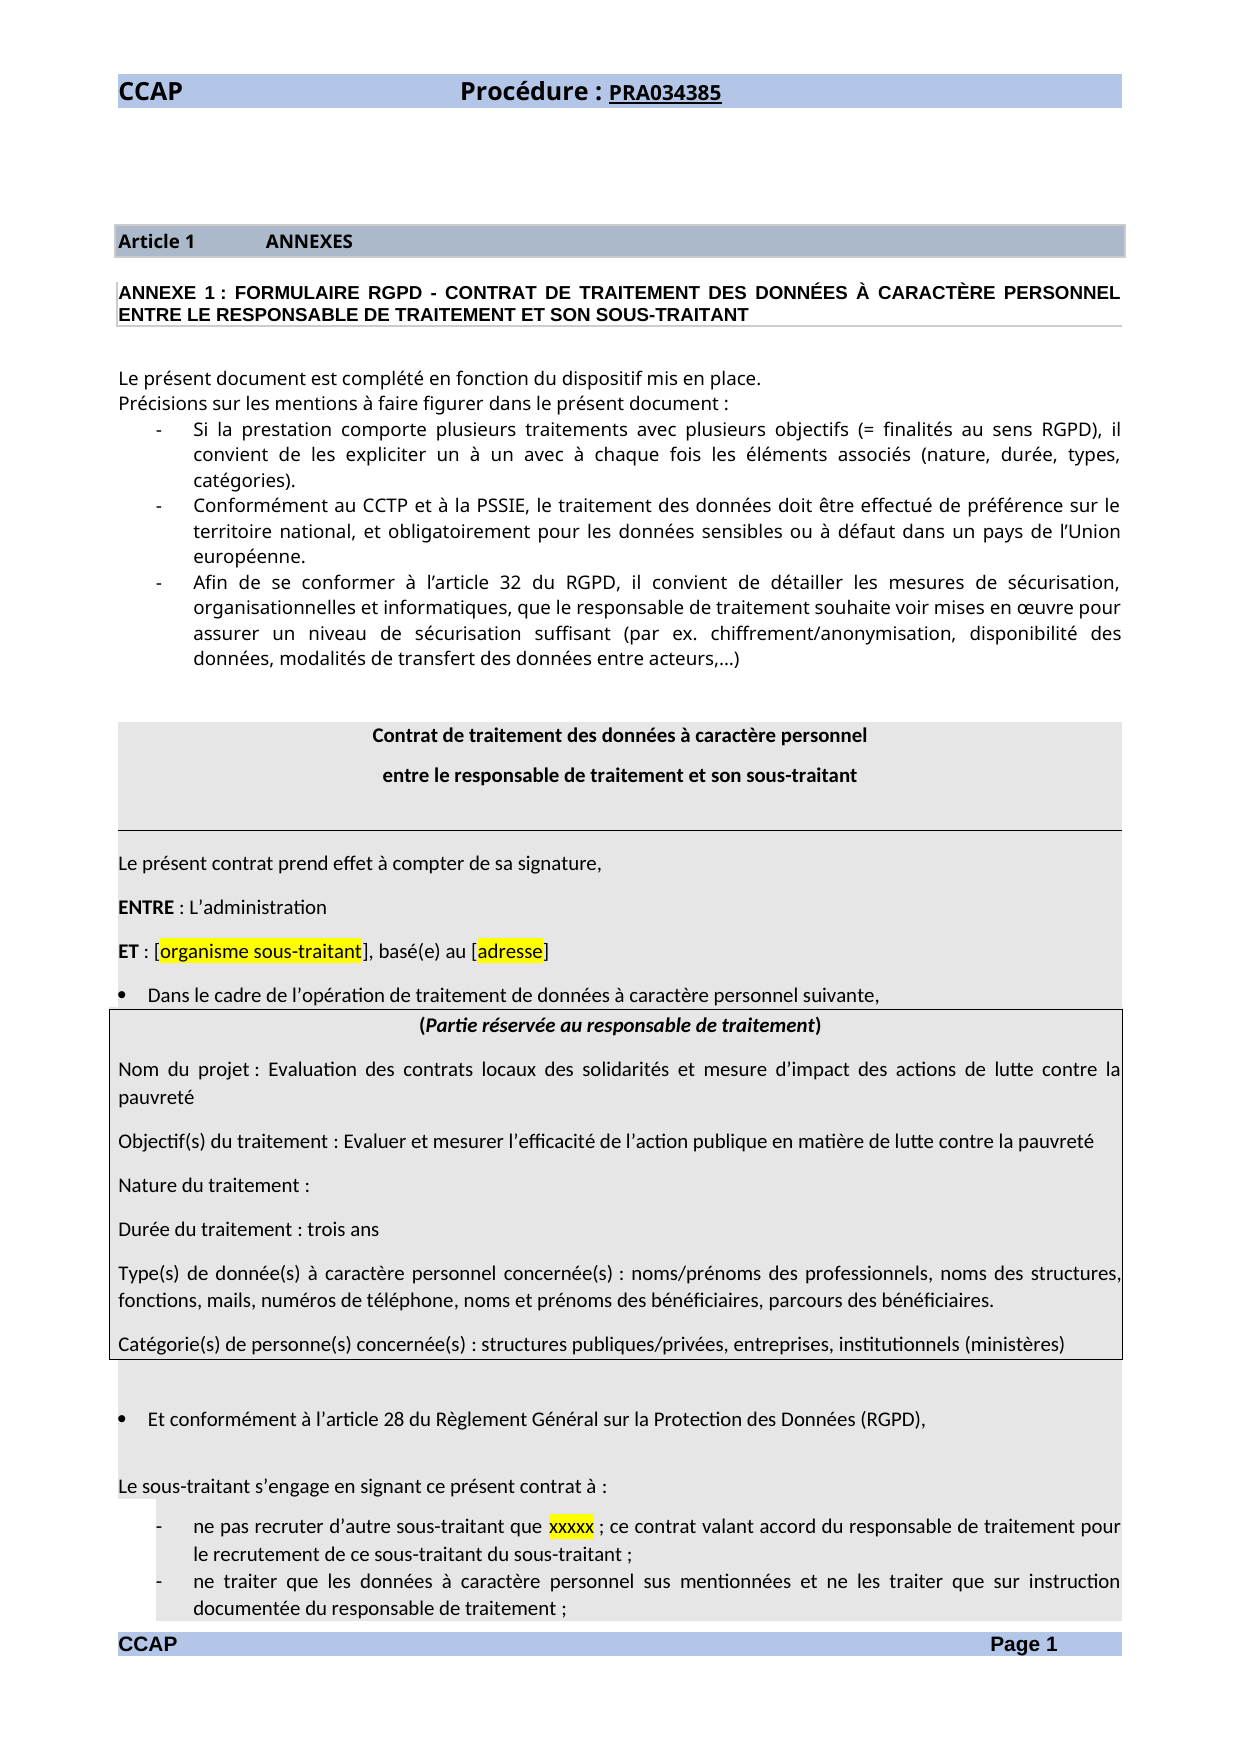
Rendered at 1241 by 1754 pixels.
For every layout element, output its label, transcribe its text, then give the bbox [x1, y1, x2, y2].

text Type(s) de donnée(s) à caractère personnel concernée(s) : noms/prénoms des professionnels, noms des structures, fonctions, mails, numéros de téléphone, noms et prénoms des bénéficiaires, parcours des bénéficiaires. [110, 1257, 1122, 1313]
list Dans le cadre de l’opération de traitement de données à caractère personnel suivante, [118, 982, 1122, 1007]
text Le sous-traitant s’engage en signant ce présent contrat à : [118, 1473, 1122, 1499]
text entre le responsable de traitement et son sous-traitant [118, 762, 1122, 788]
list Afin de se conformer à l’article 32 du RGPD, il convient de détailler les mesures de sécurisation, organisationnelles et informatiques, que le responsable de traitement souhaite voir mises en œuvre pour assurer un niveau de sécurisation suffisant (par ex. chiffrement/anonymisation, disponibilité des données, modalités de transfert des données entre acteurs,…) [156, 569, 1122, 671]
subtitle Annexe 1 : Formulaire RGPD - Contrat de traitement des données à caractère personnel entre le responsable de traitement et son sous-traitant [118, 282, 1122, 325]
list Et conformément à l’article 28 du Règlement Général sur la Protection des Données (RGPD), [118, 1406, 1122, 1432]
text (Partie réservée au responsable de traitement) [110, 1010, 1122, 1038]
text Nature du traitement : [110, 1169, 1122, 1197]
text Nom du projet : Evaluation des contrats locaux des solidarités et mesure d’impact des actions de lutte contre la pauvreté [110, 1053, 1122, 1109]
list Si la prestation comporte plusieurs traitements avec plusieurs objectifs (= finalités au sens RGPD), il convient de les expliciter un à un avec à chaque fois les éléments associés (nature, durée, types, catégories). [156, 416, 1122, 493]
text Catégorie(s) de personne(s) concernée(s) : structures publiques/privées, entreprises, institutionnels (ministères) [110, 1328, 1122, 1359]
text Précisions sur les mentions à faire figurer dans le présent document : [118, 391, 1122, 416]
text Contrat de traitement des données à caractère personnel [118, 722, 1122, 748]
text Objectif(s) du traitement : Evaluer et mesurer l’efficacité de l’action publique en matière de lutte contre la pauvreté [110, 1125, 1122, 1153]
list ne pas recruter d’autre sous-traitant que xxxxx ; ce contrat valant accord du responsable de traitement pour le recrutement de ce sous-traitant du sous-traitant ; [156, 1513, 1122, 1566]
list ne traiter que les données à caractère personnel sus mentionnées et ne les traiter que sur instruction documentée du responsable de traitement ; [156, 1568, 1122, 1621]
subtitle ANNEXES [116, 226, 1124, 256]
text Le présent document est complété en fonction du dispositif mis en place. [118, 365, 1122, 391]
text Durée du traitement : trois ans [110, 1213, 1122, 1242]
text Le présent contrat prend effet à compter de sa signature, [118, 850, 1122, 875]
text ET : [organisme sous-traitant], basé(e) au [adresse] [543, 938, 1122, 963]
text ENTRE : L’administration [118, 894, 1122, 919]
list Conformément au CCTP et à la PSSIE, le traitement des données doit être effectué de préférence sur le territoire national, et obligatoirement pour les données sensibles ou à défaut dans un pays de l’Union européenne. [156, 493, 1122, 569]
